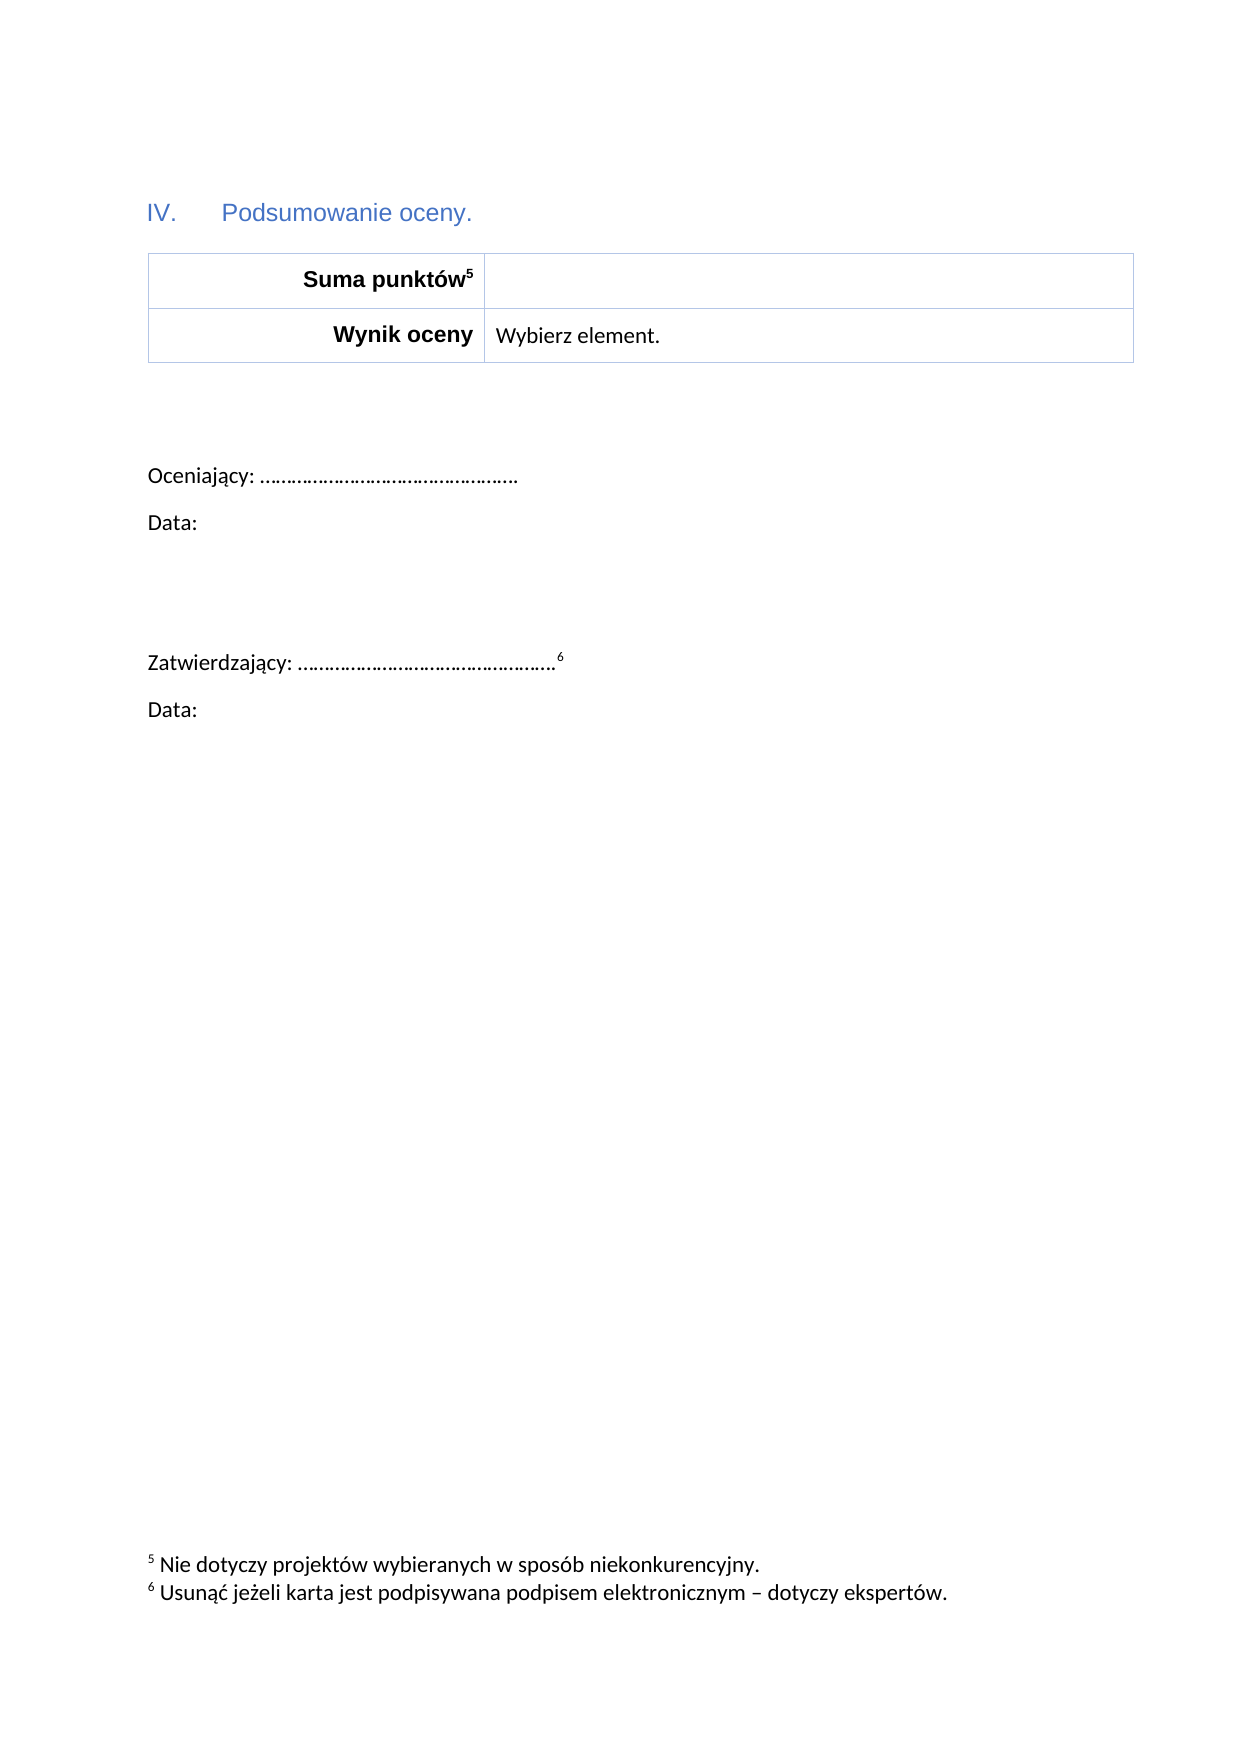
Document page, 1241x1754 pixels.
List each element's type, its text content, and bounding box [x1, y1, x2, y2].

text Oceniający: …………………………………………. [148, 461, 1093, 489]
table_header [485, 254, 1133, 307]
text Data: [148, 695, 1093, 723]
list Podsumowanie oceny. [146, 198, 1093, 227]
text Data: [148, 508, 1093, 536]
table_header Suma punktów [149, 254, 484, 307]
text Zatwierdzający: …………………………………………. [148, 648, 1093, 676]
table_cell Wynik oceny [149, 309, 484, 362]
